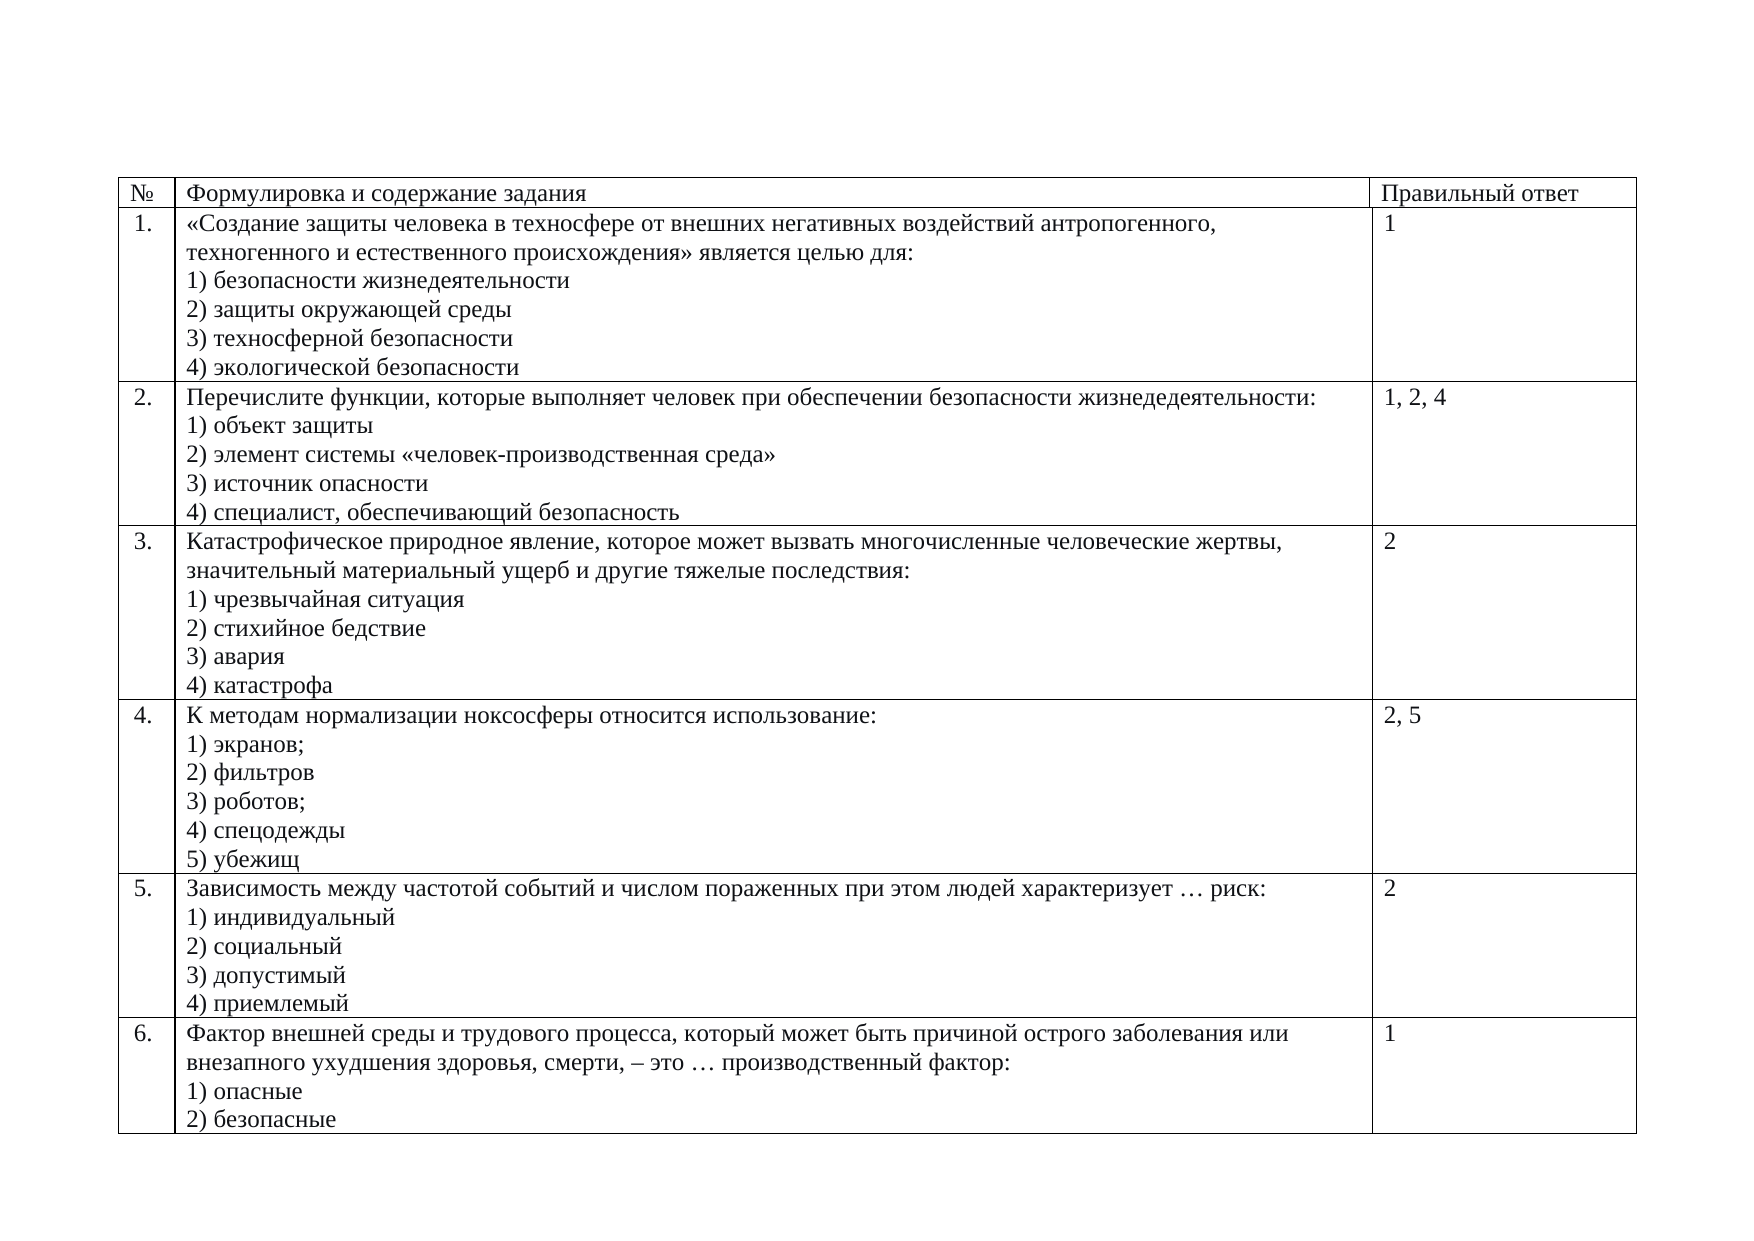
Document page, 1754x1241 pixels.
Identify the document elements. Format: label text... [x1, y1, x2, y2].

table_cell 2 [1373, 526, 1636, 699]
table_header № [119, 178, 174, 207]
table_cell К методам нормализации ноксосферы относится использование: 1) экранов; 2) фильтров 3) роботов; 4) спецодежды 5) убежищ [176, 700, 1372, 872]
table_cell Катастрофическое природное явление, которое может вызвать многочисленные человеческие жертвы, значительный материальный ущерб и другие тяжелые последствия: 1) чрезвычайная ситуация 2) стихийное бедствие 3) авария 4) катастрофа [176, 526, 1372, 699]
table_cell Зависимость между частотой событий и числом пораженных при этом людей характеризует … риск: 1) индивидуальный 2) социальный 3) допустимый 4) приемлемый [176, 874, 1372, 1017]
table_cell [119, 1018, 174, 1133]
table_cell Перечислите функции, которые выполняет человек при обеспечении безопасности жизнедедеятельности: 1) объект защиты 2) элемент системы «человек-производственная среда» 3) источник опасности 4) специалист, обеспечивающий безопасность [176, 382, 1372, 525]
table_cell 1 [1373, 1018, 1636, 1133]
table_cell 2, 5 [1373, 700, 1636, 872]
table_cell 1 [1373, 208, 1636, 381]
table_cell 1, 2, 4 [1373, 382, 1636, 525]
table_cell [119, 526, 174, 699]
table_header Формулировка и содержание задания [176, 178, 1369, 207]
table_cell [119, 874, 174, 1017]
table_header Правильный ответ [1370, 178, 1636, 207]
table_cell [119, 208, 174, 381]
table_cell [119, 382, 174, 525]
table_cell 2 [1373, 874, 1636, 1017]
table_cell «Создание защиты человека в техносфере от внешних негативных воздействий антропогенного, техногенного и естественного происхождения» является целью для: 1) безопасности жизнедеятельности 2) защиты окружающей среды 3) техносферной безопасности 4) экологической безопасности [176, 208, 1372, 381]
table_cell [119, 700, 174, 872]
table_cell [176, 1018, 1372, 1133]
